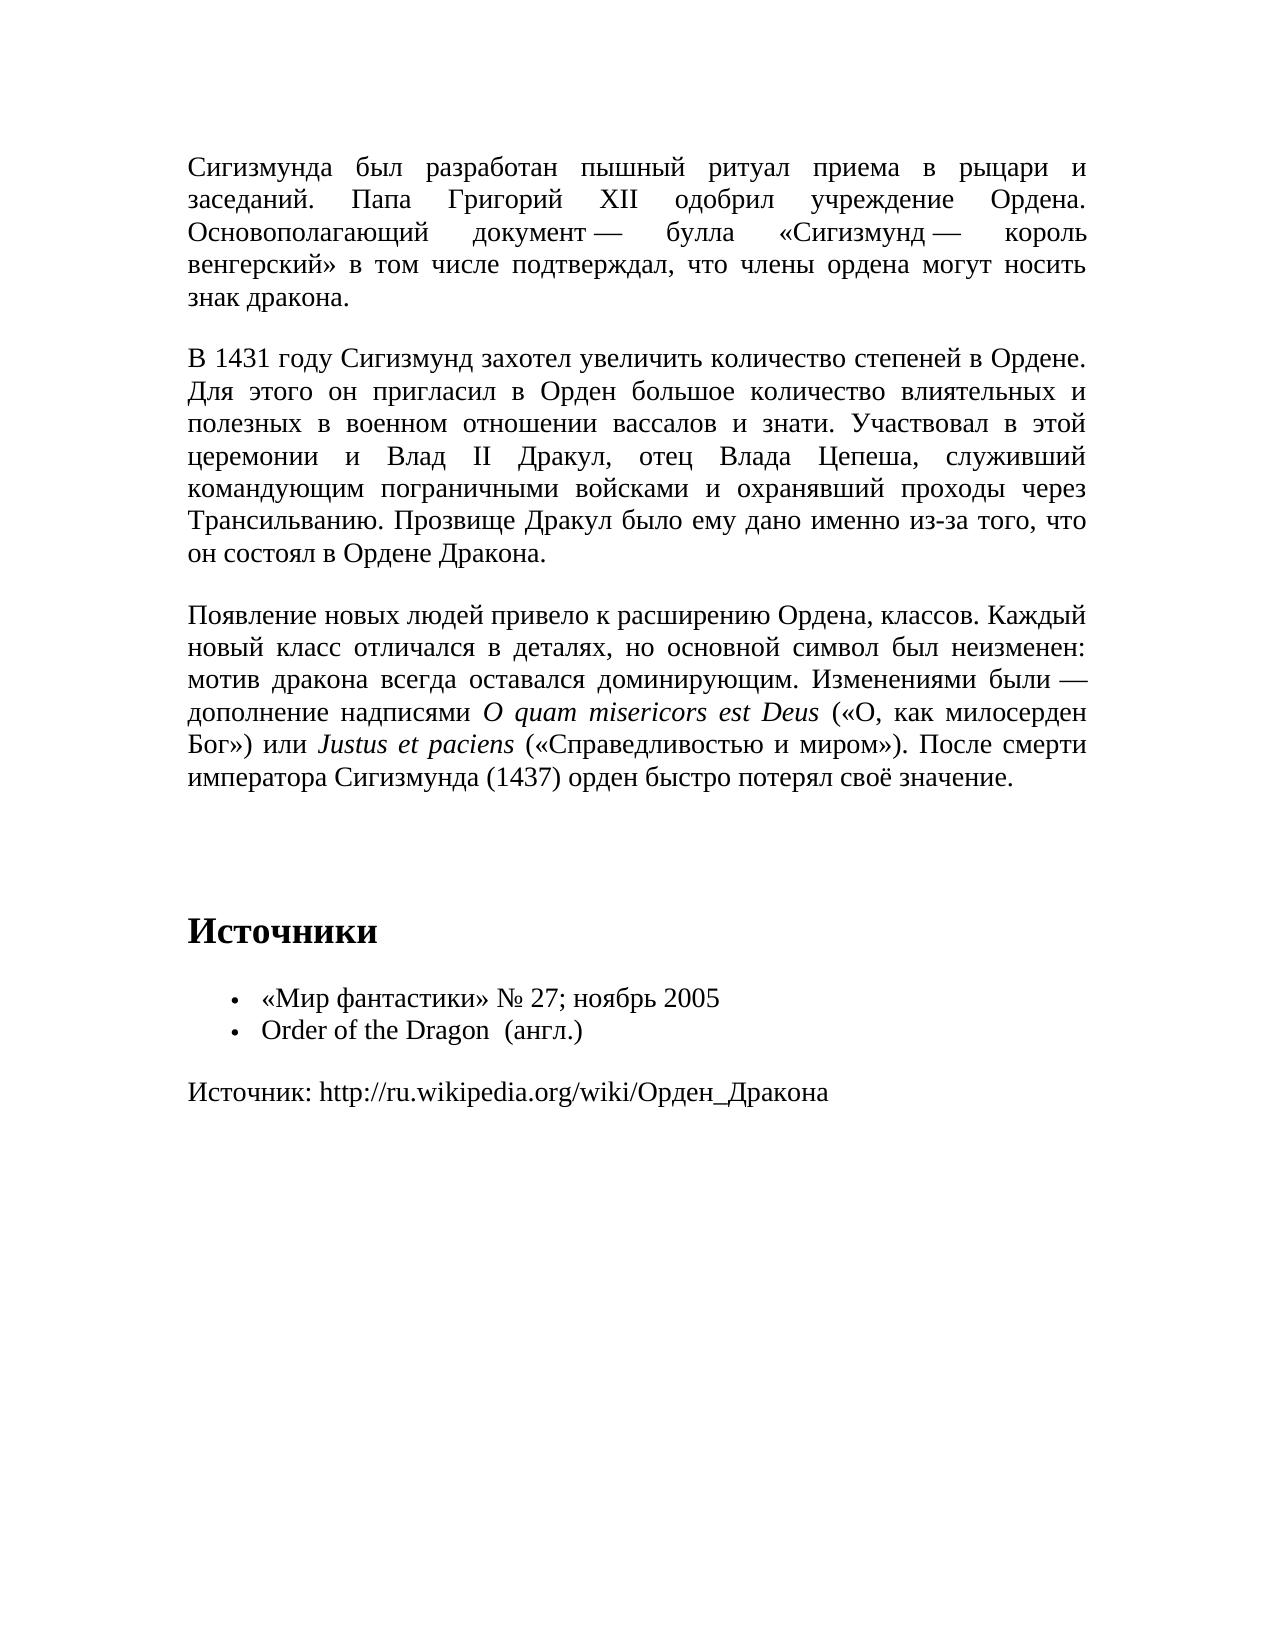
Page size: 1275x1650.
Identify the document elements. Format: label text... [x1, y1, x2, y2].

list Источники [187, 908, 1087, 952]
text Источник: http://ru.wikipedia.org/wiki/Орден_Дракона [187, 1075, 1087, 1108]
text В 1431 году Сигизмунд захотел увеличить количество степеней в Ордене. Для этого он пригласил в Орден большое количество влиятельных и полезных в военном отношении вассалов и знати. Участвовал в этой церемонии и Влад II Дракул, отец Влада Цепеша, служивший командующим пограничными войсками и охранявший проходы через Трансильванию. Прозвище Дракул было ему дано именно из-за того, что он состоял в Ордене Дракона. [187, 341, 1087, 568]
list Order of the Dragon (англ.) [232, 1013, 1087, 1046]
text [187, 150, 1087, 312]
list «Мир фантастики» № 27; ноябрь 2005 [232, 981, 1087, 1013]
text Появление новых людей привело к расширению Ордена, классов. Каждый новый класс отличался в деталях, но основной символ был неизменен: мотив дракона всегда оставался доминирующим. Изменениями были — дополнение надписями O quam misericors est Deus («О, как милосерден Бог») или Justus et paciens («Справедливостью и миром»). После смерти императора Сигизмунда (1437) орден быстро потерял своё значение. [187, 598, 1087, 792]
